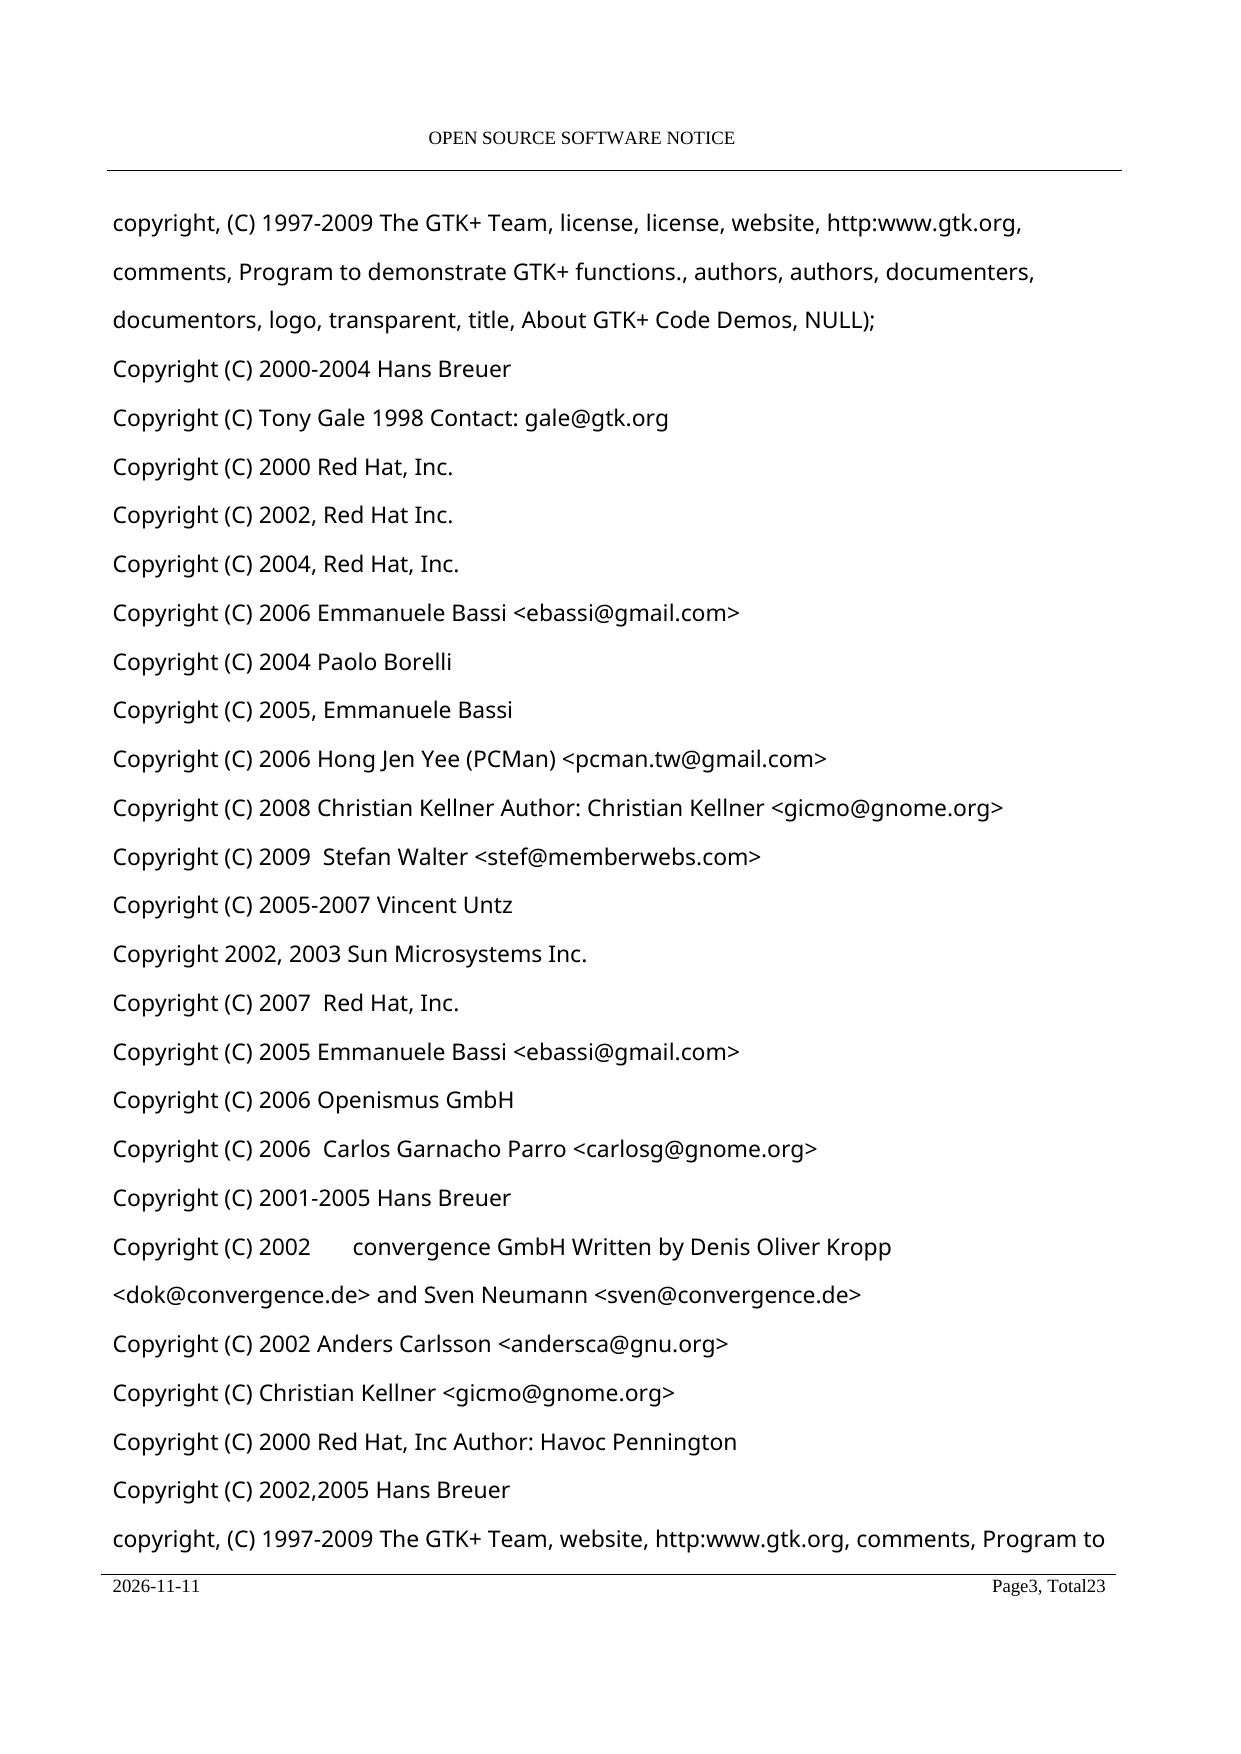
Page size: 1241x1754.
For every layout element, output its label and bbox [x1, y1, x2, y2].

text [112, 206, 1128, 1555]
